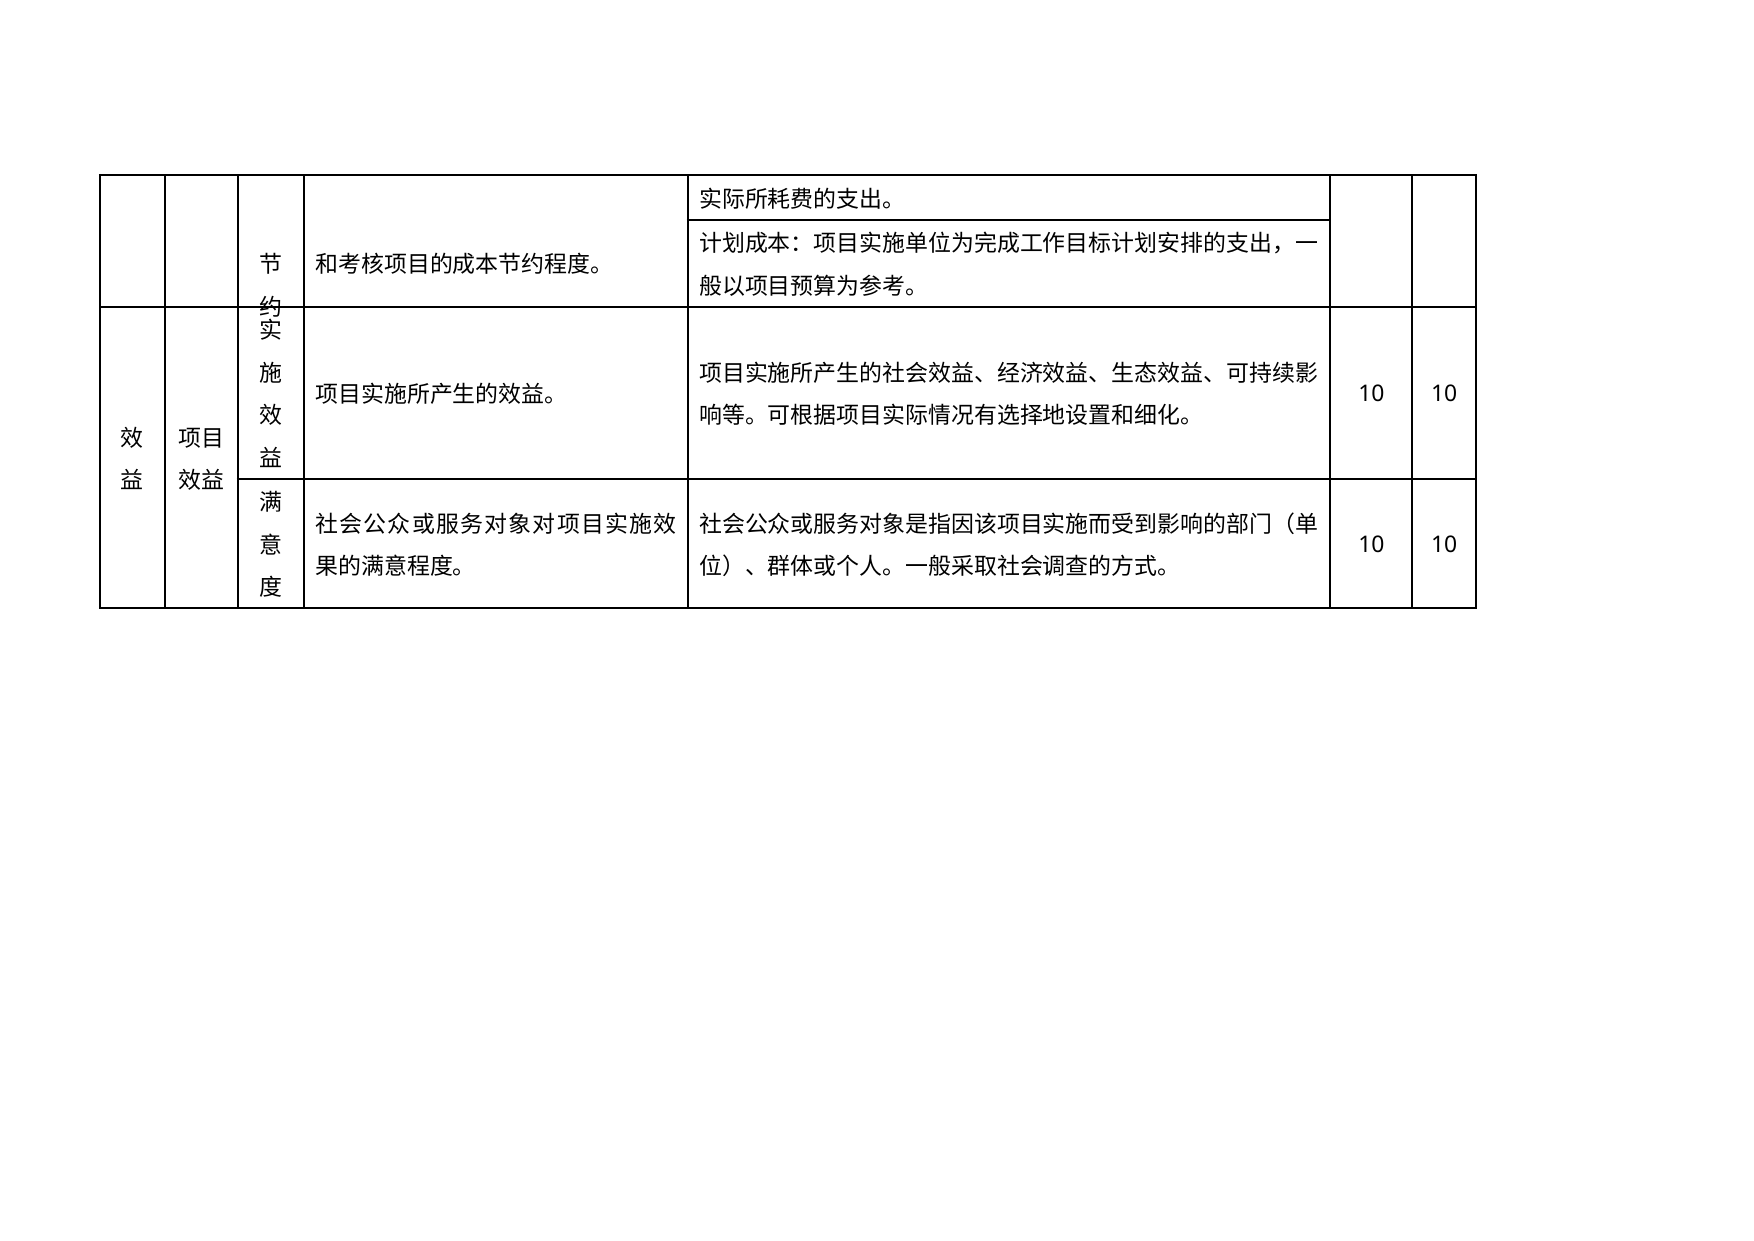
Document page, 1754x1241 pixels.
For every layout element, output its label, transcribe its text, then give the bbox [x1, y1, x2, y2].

table_cell 社会公众或服务对象是指因该项目实施而受到影响的部门（单位）、群体或个人。一般采取社会调查的方式。 [689, 480, 1329, 607]
table_cell 10 [1331, 308, 1411, 478]
table_cell 计划成本：项目实施单位为完成工作目标计划安排的支出，一般以项目预算为参考。 [689, 221, 1329, 306]
table_cell 项目实施所产生的社会效益、经济效益、生态效益、可持续影响等。可根据项目实际情况有选择地设置和细化。 [689, 308, 1329, 478]
table_cell 项目效益 [166, 308, 237, 607]
table_cell 10 [1413, 308, 1475, 478]
table_cell 满意度 [239, 480, 303, 607]
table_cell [689, 176, 1329, 218]
table_cell 实施效益 [239, 308, 303, 478]
table_cell 效益 [101, 308, 164, 607]
table_cell 项目实施所产生的效益。 [305, 308, 687, 478]
table_cell 10 [1331, 480, 1411, 607]
table_cell 社会公众或服务对象对项目实施效果的满意程度。 [305, 480, 687, 607]
table_cell 10 [1413, 480, 1475, 607]
